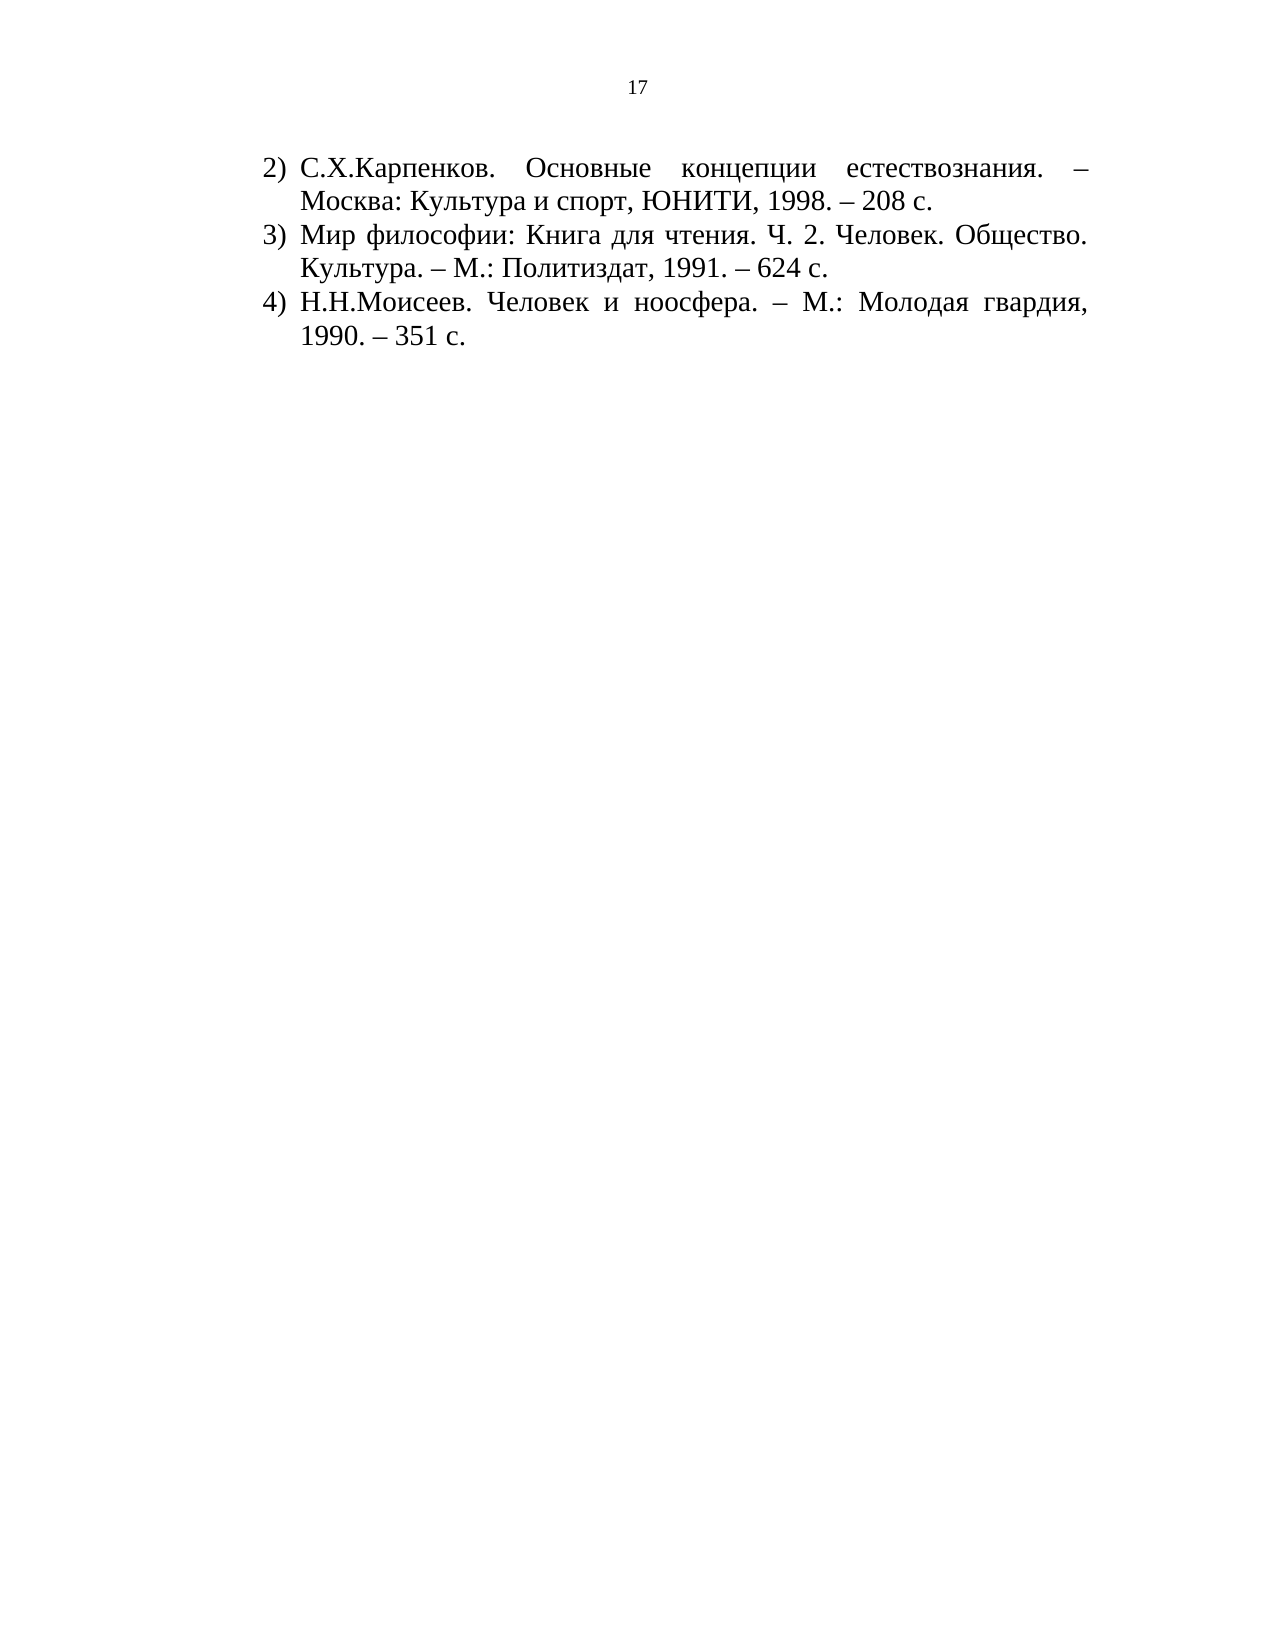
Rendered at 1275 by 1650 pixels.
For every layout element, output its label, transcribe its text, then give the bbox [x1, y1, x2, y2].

list Н.Н.Моисеев. Человек и ноосфера. – М.: Молодая гвардия, 1990. – 351 с. [262, 284, 1088, 351]
list Мир философии: Книга для чтения. Ч. 2. Человек. Общество. Культура. – М.: Политиздат, 1991. – 624 с. [262, 217, 1088, 284]
list С.Х.Карпенков. Основные концепции естествознания. – Москва: Культура и спорт, ЮНИТИ, 1998. – 208 с. [262, 150, 1088, 217]
